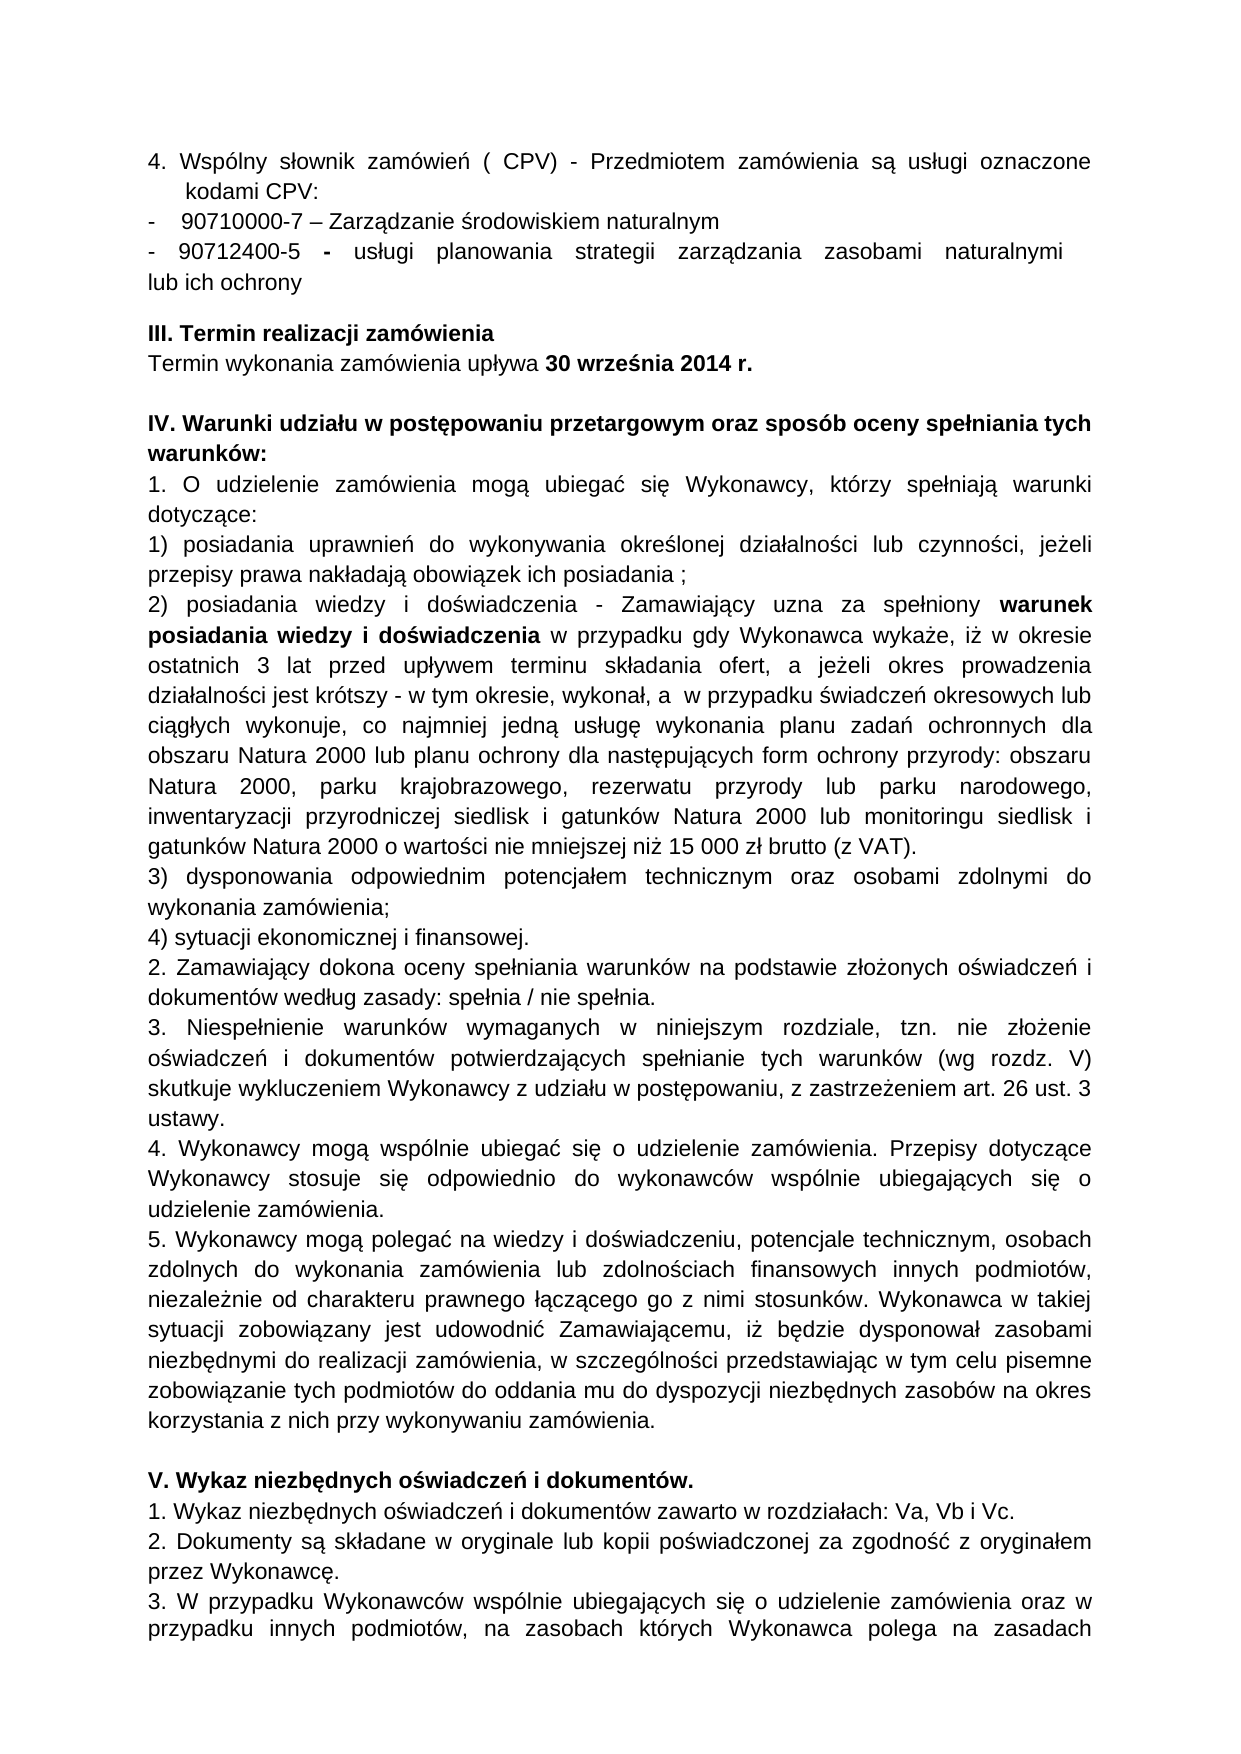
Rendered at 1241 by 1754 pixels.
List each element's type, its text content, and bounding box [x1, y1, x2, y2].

text 1. Wykaz niezbędnych oświadczeń i dokumentów zawarto w rozdziałach: Va, Vb i Vc. [148, 1498, 1092, 1524]
text 4) sytuacji ekonomicznej i finansowej. [148, 924, 1092, 950]
text 4. Wspólny słownik zamówień ( CPV) - Przedmiotem zamówienia są usługi oznaczone kodami CPV: [148, 148, 1092, 204]
text 5. Wykonawcy mogą polegać na wiedzy i doświadczeniu, potencjale technicznym, osobach zdolnych do wykonania zamówienia lub zdolnościach finansowych innych podmiotów, niezależnie od charakteru prawnego łączącego go z nimi stosunków. Wykonawca w takiej sytuacji zobowiązany jest udowodnić Zamawiającemu, iż będzie dysponował zasobami niezbędnymi do realizacji zamówienia, w szczególności przedstawiając w tym celu pisemne zobowiązanie tych podmiotów do oddania mu do dyspozycji niezbędnych zasobów na okres korzystania z nich przy wykonywaniu zamówienia. [148, 1226, 1092, 1433]
text Termin wykonania zamówienia upływa 30 września 2014 r. [148, 350, 1092, 376]
text 3. Niespełnienie warunków wymaganych w niniejszym rozdziale, tzn. nie złożenie oświadczeń i dokumentów potwierdzających spełnianie tych warunków (wg rozdz. V) skutkuje wykluczeniem Wykonawcy z udziału w postępowaniu, z zastrzeżeniem art. 26 ust. 3 ustawy. [148, 1014, 1092, 1131]
text 1. O udzielenie zamówienia mogą ubiegać się Wykonawcy, którzy spełniają warunki dotyczące: [148, 471, 1092, 527]
text 2) posiadania wiedzy i doświadczenia - Zamawiający uzna za spełniony warunek posiadania wiedzy i doświadczenia w przypadku gdy Wykonawca wykaże, iż w okresie ostatnich 3 lat przed upływem terminu składania ofert, a jeżeli okres prowadzenia działalności jest krótszy - w tym okresie, wykonał, a w przypadku świadczeń okresowych lub ciągłych wykonuje, co najmniej jedną usługę wykonania planu zadań ochronnych dla obszaru Natura 2000 lub planu ochrony dla następujących form ochrony przyrody: obszaru Natura 2000, parku krajobrazowego, rezerwatu przyrody lub parku narodowego, inwentaryzacji przyrodniczej siedlisk i gatunków Natura 2000 lub monitoringu siedlisk i gatunków Natura 2000 o wartości nie mniejszej niż 15 000 zł brutto (z VAT). [148, 591, 1092, 859]
text 2. Zamawiający dokona oceny spełniania warunków na podstawie złożonych oświadczeń i dokumentów według zasady: spełnia / nie spełnia. [148, 954, 1092, 1011]
text 3) dysponowania odpowiednim potencjałem technicznym oraz osobami zdolnymi do wykonania zamówienia; [148, 863, 1092, 920]
text IV. Warunki udziału w postępowaniu przetargowym oraz sposób oceny spełniania tych warunków: [148, 410, 1092, 467]
text - 90710000-7 – Zarządzanie środowiskiem naturalnym [148, 208, 1087, 234]
text - 90712400-5 - usługi planowania strategii zarządzania zasobami naturalnymi lub ich ochrony [148, 238, 1086, 295]
text 2. Dokumenty są składane w oryginale lub kopii poświadczonej za zgodność z oryginałem przez Wykonawcę. [148, 1528, 1092, 1584]
text V. Wykaz niezbędnych oświadczeń i dokumentów. [148, 1467, 1092, 1494]
text III. Termin realizacji zamówienia [148, 319, 1092, 346]
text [148, 1588, 1092, 1641]
text 4. Wykonawcy mogą wspólnie ubiegać się o udzielenie zamówienia. Przepisy dotyczące Wykonawcy stosuje się odpowiednio do wykonawców wspólnie ubiegających się o udzielenie zamówienia. [148, 1135, 1092, 1222]
text 1) posiadania uprawnień do wykonywania określonej działalności lub czynności, jeżeli przepisy prawa nakładają obowiązek ich posiadania ; [148, 531, 1092, 588]
